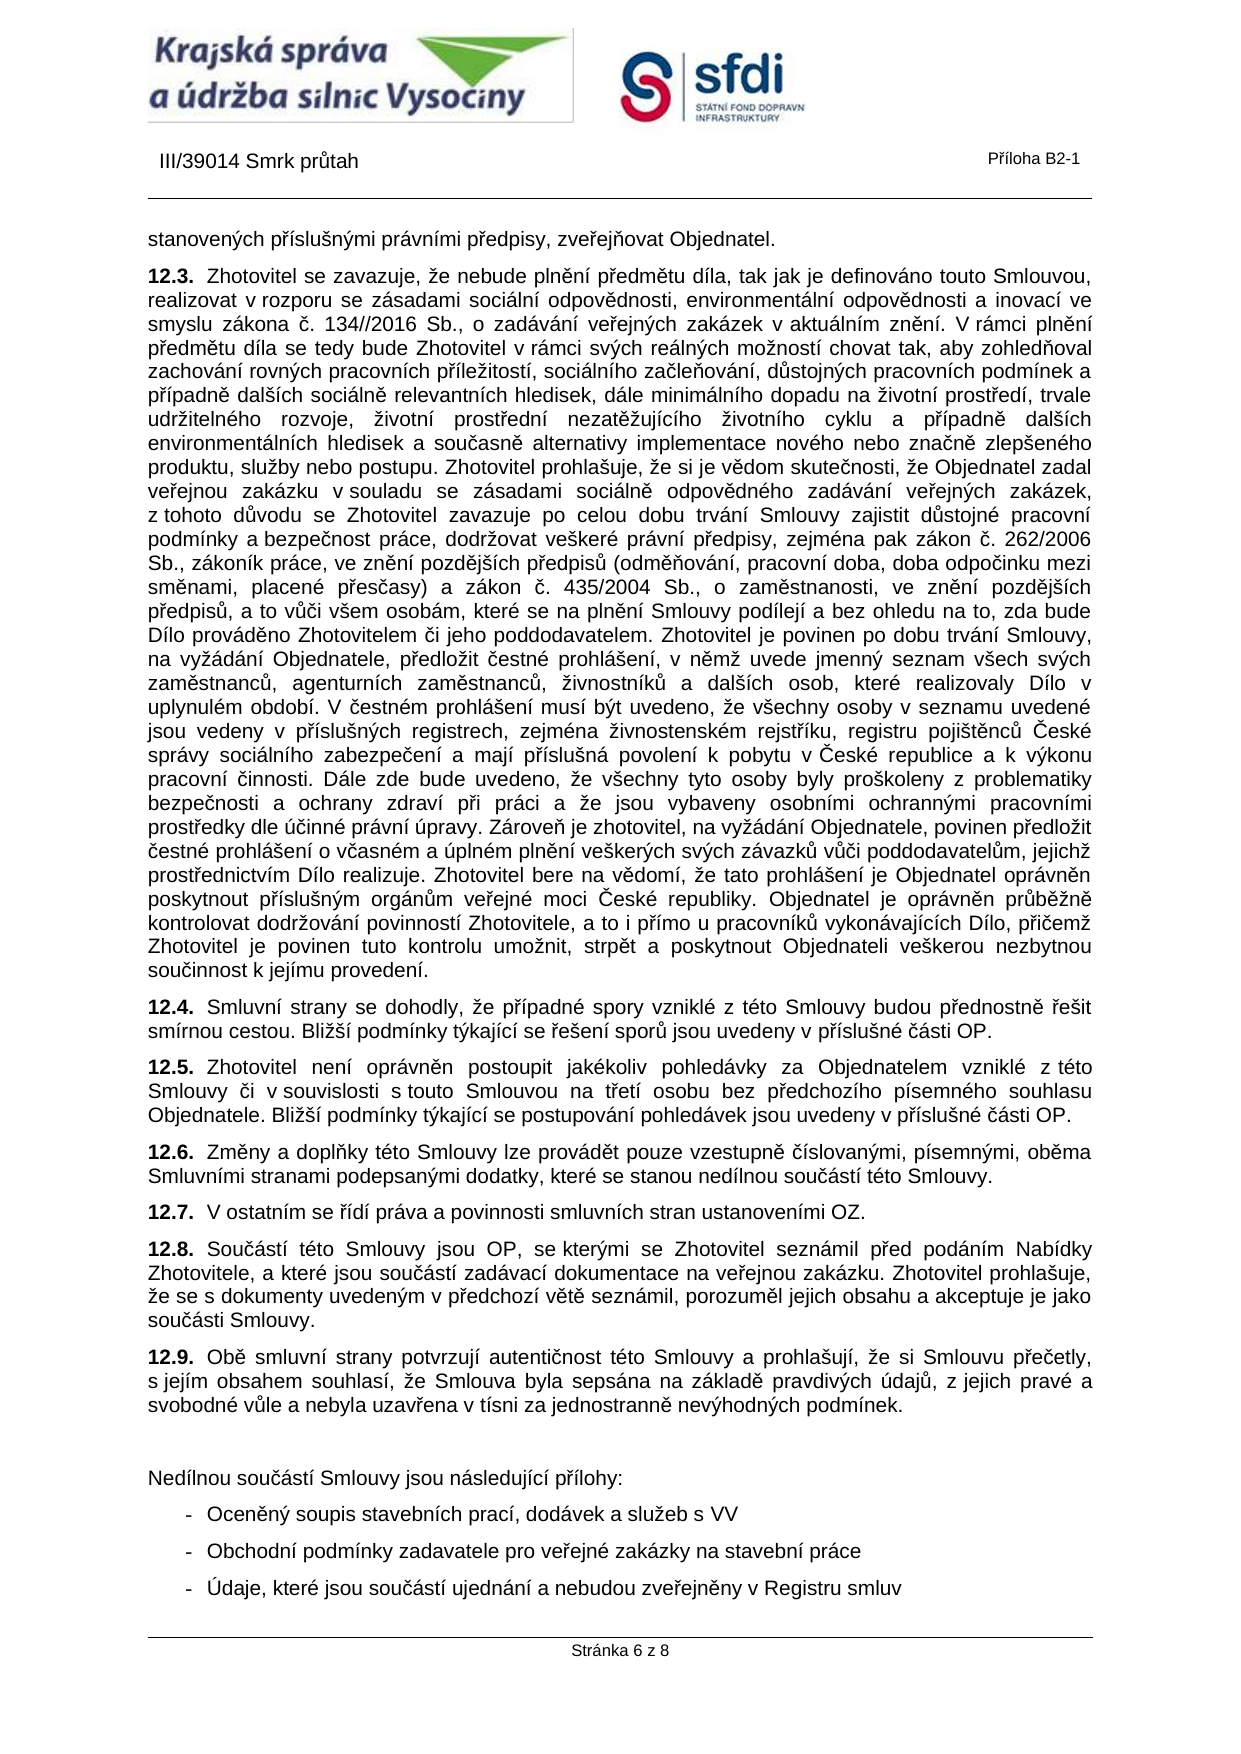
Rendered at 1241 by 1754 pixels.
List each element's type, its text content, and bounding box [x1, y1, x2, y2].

list Součástí této Smlouvy jsou OP, se kterými se Zhotovitel seznámil před podáním Nabídky Zhotovitele, a které jsou součástí zadávací dokumentace na veřejnou zakázku. Zhotovitel prohlašuje, že se s dokumenty uvedeným v předchozí větě seznámil, porozuměl jejich obsahu a akceptuje je jako součásti Smlouvy. [148, 1236, 1093, 1332]
picture [147, 28, 574, 124]
list Zhotovitel není oprávněn postoupit jakékoliv pohledávky za Objednatelem vzniklé z této Smlouvy či v souvislosti s touto Smlouvou na třetí osobu bez předchozího písemného souhlasu Objednatele. Bližší podmínky týkající se postupování pohledávek jsou uvedeny v příslušné části OP. [148, 1055, 1093, 1127]
list Údaje, které jsou součástí ujednání a nebudou zveřejněny v Registru smluv [185, 1575, 1093, 1599]
text Nedílnou součástí Smlouvy jsou následující přílohy: [148, 1466, 1093, 1489]
list Změny a doplňky této Smlouvy lze provádět pouze vzestupně číslovanými, písemnými, oběma Smluvními stranami podepsanými dodatky, které se stanou nedílnou součástí této Smlouvy. [148, 1139, 1093, 1187]
list Smluvní strany se dohodly, že případné spory vzniklé z této Smlouvy budou přednostně řešit smírnou cestou. Bližší podmínky týkající se řešení sporů jsou uvedeny v příslušné části OP. [148, 995, 1093, 1043]
list Obě smluvní strany potvrzují autentičnost této Smlouvy a prohlašují, že si Smlouvu přečetly, s jejím obsahem souhlasí, že Smlouva byla sepsána na základě pravdivých údajů, z jejich pravé a svobodné vůle a nebyla uzavřena v tísni za jednostranně nevýhodných podmínek. [148, 1345, 1093, 1417]
list Oceněný soupis stavebních prací, dodávek a služeb s VV [185, 1502, 1093, 1526]
list Obchodní podmínky zadavatele pro veřejné zakázky na stavební práce [185, 1539, 1093, 1563]
list Zhotovitel se zavazuje, že nebude plnění předmětu díla, tak jak je definováno touto Smlouvou, realizovat v rozporu se zásadami sociální odpovědnosti, environmentální odpovědnosti a inovací ve smyslu zákona č. 134//2016 Sb., o zadávání veřejných zakázek v aktuálním znění. V rámci plnění předmětu díla se tedy bude Zhotovitel v rámci svých reálných možností chovat tak, aby zohledňoval zachování rovných pracovních příležitostí, sociálního začleňování, důstojných pracovních podmínek a případně dalších sociálně relevantních hledisek, dále minimálního dopadu na životní prostředí, trvale udržitelného rozvoje, životní prostřední nezatěžujícího životního cyklu a případně dalších environmentálních hledisek a současně alternativy implementace nového nebo značně zlepšeného produktu, služby nebo postupu. Zhotovitel prohlašuje, že si je vědom skutečnosti, že Objednatel zadal veřejnou zakázku v souladu se zásadami sociálně odpovědného zadávání veřejných zakázek, z tohoto důvodu se Zhotovitel zavazuje po celou dobu trvání Smlouvy zajistit důstojné pracovní podmínky a bezpečnost práce, dodržovat veškeré právní předpisy, zejména pak zákon č. 262/2006 Sb., zákoník práce, ve znění pozdějších předpisů (odměňování, pracovní doba, doba odpočinku mezi směnami, placené přesčasy) a zákon č. 435/2004 Sb., o zaměstnanosti, ve znění pozdějších předpisů, a to vůči všem osobám, které se na plnění Smlouvy podílejí a bez ohledu na to, zda bude Dílo prováděno Zhotovitelem či jeho poddodavatelem. Zhotovitel je povinen po dobu trvání Smlouvy, na vyžádání Objednatele, předložit čestné prohlášení, v němž uvede jmenný seznam všech svých zaměstnanců, agenturních zaměstnanců, živnostníků a dalších osob, které realizovaly Dílo v uplynulém období. V čestném prohlášení musí být uvedeno, že všechny osoby v seznamu uvedené jsou vedeny v příslušných registrech, zejména živnostenském rejstříku, registru pojištěnců České správy sociálního zabezpečení a mají příslušná povolení k pobytu v České republice a k výkonu pracovní činnosti. Dále zde bude uvedeno, že všechny tyto osoby byly proškoleny z problematiky bezpečnosti a ochrany zdraví při práci a že jsou vybaveny osobními ochrannými pracovními prostředky dle účinné právní úpravy. Zároveň je zhotovitel, na vyžádání Objednatele, povinen předložit čestné prohlášení o včasném a úplném plnění veškerých svých závazků vůči poddodavatelům, jejichž prostřednictvím Dílo realizuje. Zhotovitel bere na vědomí, že tato prohlášení je Objednatel oprávněn poskytnout příslušným orgánům veřejné moci České republiky. Objednatel je oprávněn průběžně kontrolovat dodržování povinností Zhotovitele, a to i přímo u pracovníků vykonávajících Dílo, přičemž Zhotovitel je povinen tuto kontrolu umožnit, strpět a poskytnout Objednateli veškerou nezbytnou součinnost k jejímu provedení. [148, 263, 1093, 982]
list V ostatním se řídí práva a povinnosti smluvních stran ustanoveními OZ. [148, 1200, 1093, 1224]
picture [617, 32, 805, 136]
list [148, 227, 1093, 251]
